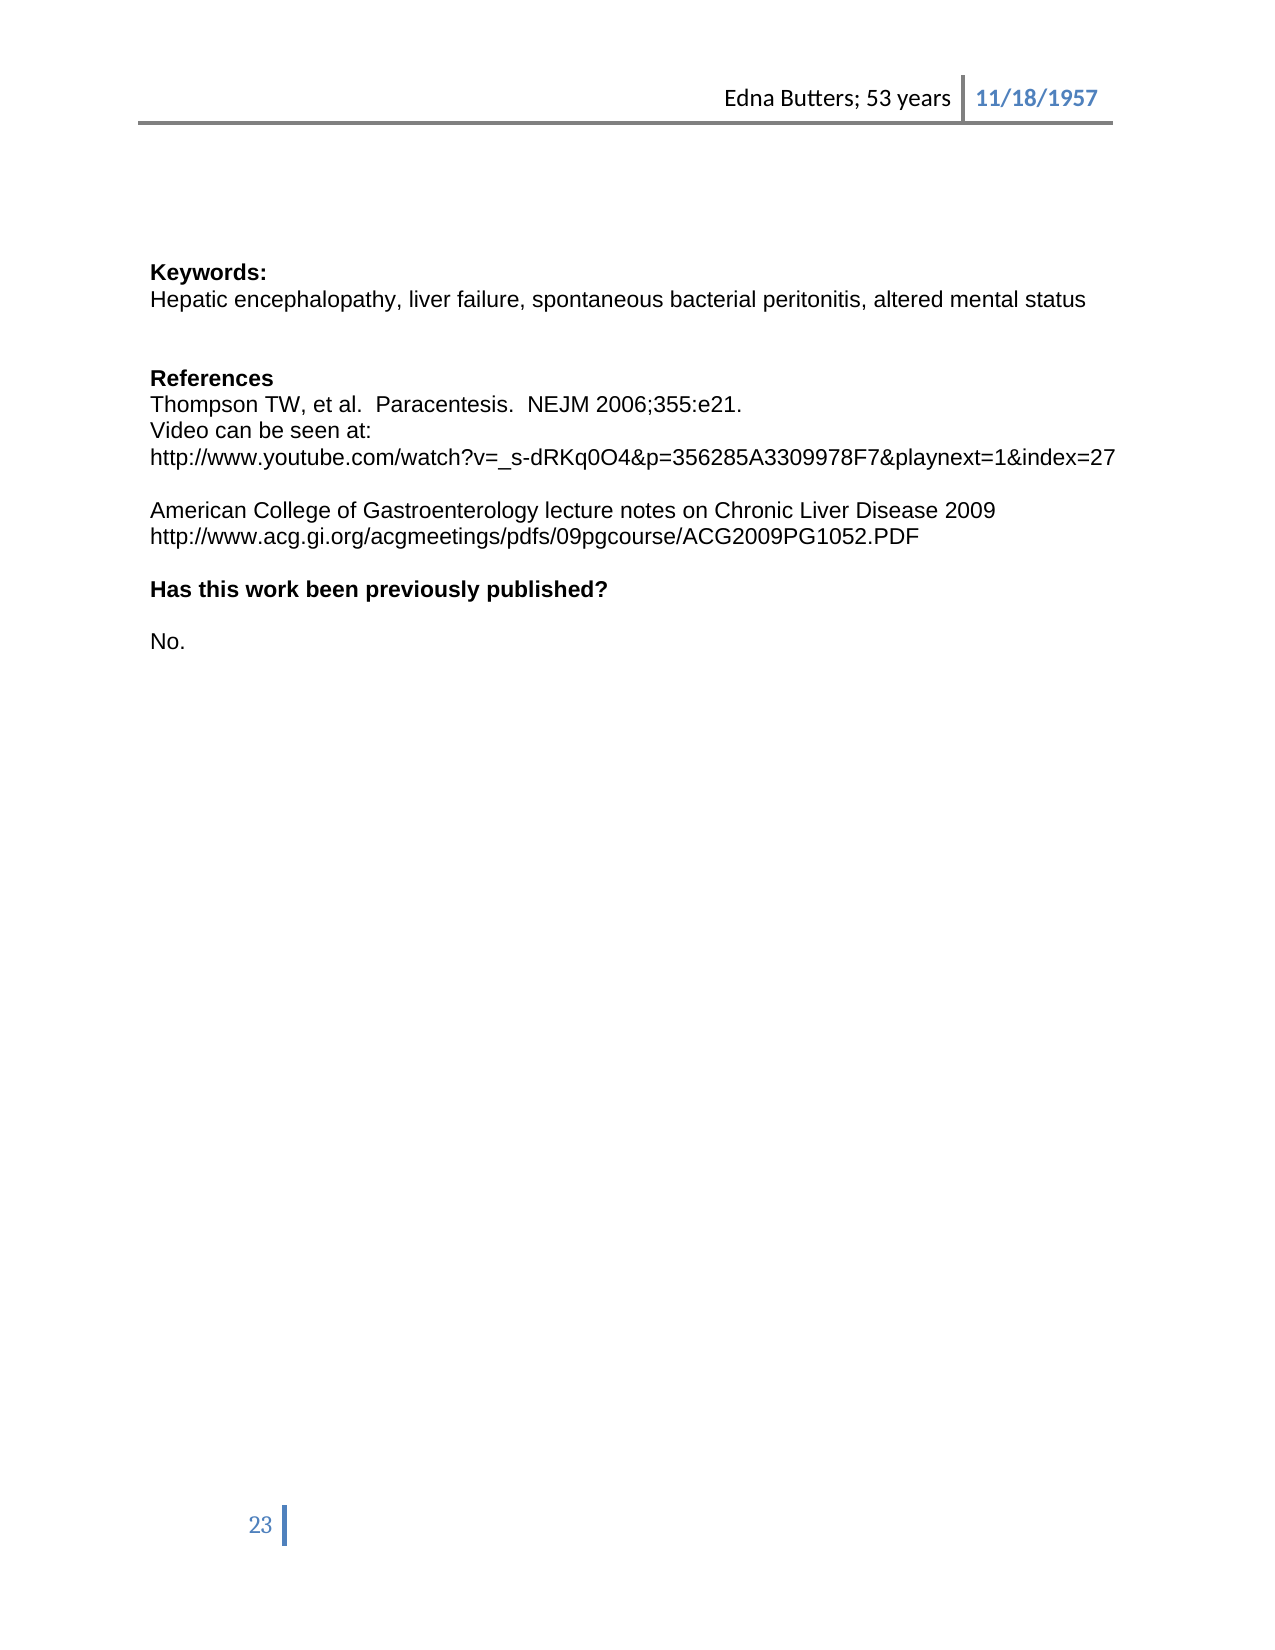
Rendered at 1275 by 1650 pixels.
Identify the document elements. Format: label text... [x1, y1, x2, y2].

text No. [150, 628, 1125, 655]
text Thompson TW, et al. Paracentesis. NEJM 2006;355:e21. [150, 391, 1125, 417]
text Hepatic encephalopathy, liver failure, spontaneous bacterial peritonitis, altered mental status [150, 286, 1125, 312]
text Video can be seen at: [150, 417, 1125, 444]
text American College of Gastroenterology lecture notes on Chronic Liver Disease 2009 [150, 497, 1125, 523]
text Keywords: [150, 259, 1125, 286]
text http://www.acg.gi.org/acgmeetings/pdfs/09pgcourse/ACG2009PG1052.PDF [150, 523, 1125, 549]
text References [150, 365, 1125, 391]
text Has this work been previously published? [150, 576, 1125, 602]
text http://www.youtube.com/watch?v=_s-dRKq0O4&p=356285A3309978F7&playnext=1&index=27 [150, 444, 1125, 470]
